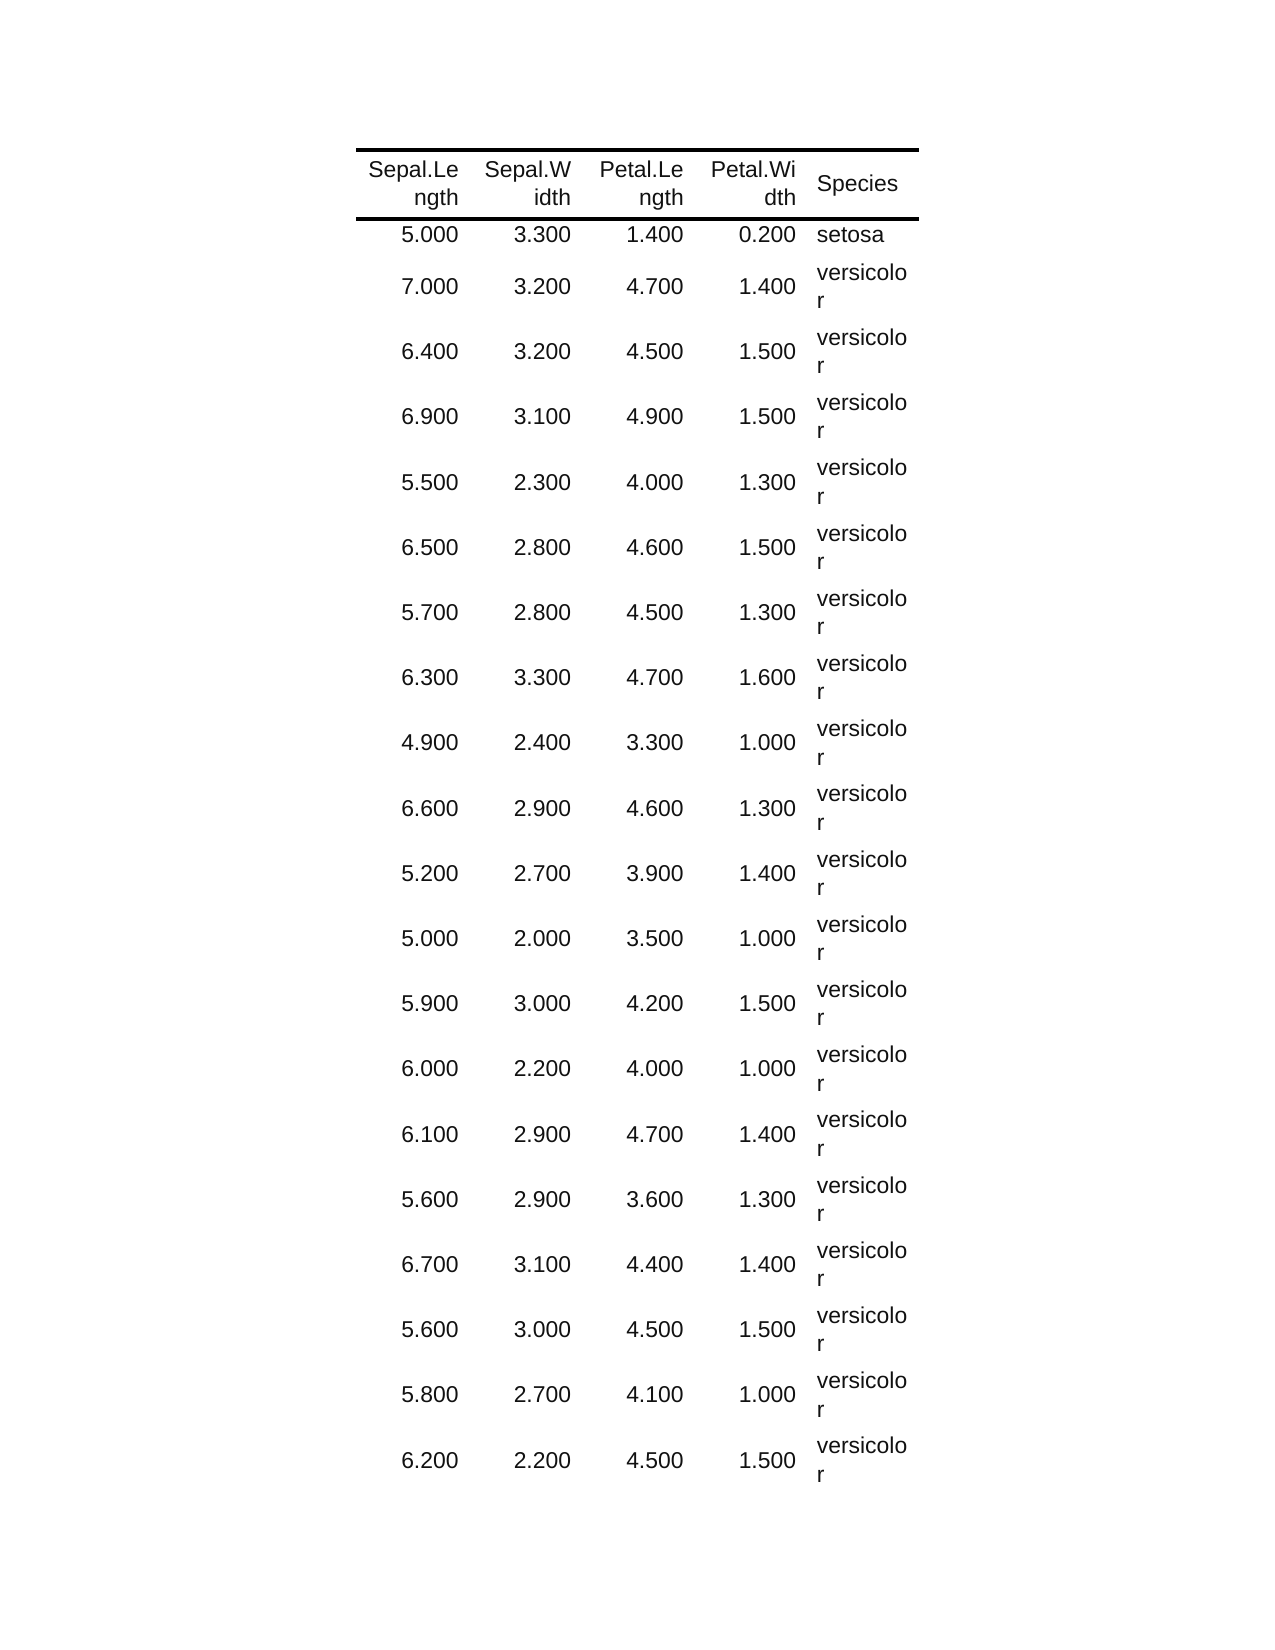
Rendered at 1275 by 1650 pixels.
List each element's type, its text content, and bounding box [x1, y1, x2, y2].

table_cell 2.000 [469, 907, 581, 972]
table_cell 4.700 [581, 255, 694, 320]
table_cell 4.600 [581, 776, 694, 841]
table_header Petal.Width [694, 152, 806, 217]
table_cell 2.900 [469, 1102, 581, 1167]
table_cell versicolor [806, 515, 919, 581]
table_cell 1.000 [694, 1363, 806, 1428]
table_cell 4.000 [581, 1037, 694, 1102]
table_cell versicolor [806, 1233, 919, 1298]
table_cell 1.000 [694, 711, 806, 776]
table_cell versicolor [806, 1168, 919, 1233]
table_cell versicolor [806, 1102, 919, 1167]
table_cell 1.600 [694, 646, 806, 711]
table_cell 4.500 [581, 1298, 694, 1363]
table_cell 1.300 [694, 776, 806, 841]
table_cell 6.500 [356, 515, 469, 581]
table_cell 1.400 [581, 221, 694, 254]
table_cell 2.700 [469, 841, 581, 907]
table_cell 1.000 [694, 907, 806, 972]
table_cell 5.000 [356, 907, 469, 972]
table_cell 3.300 [469, 221, 581, 254]
table_cell versicolor [806, 1363, 919, 1428]
table_cell 2.900 [469, 1168, 581, 1233]
table_cell 6.600 [356, 776, 469, 841]
table_cell 1.400 [694, 1102, 806, 1167]
table_cell versicolor [806, 972, 919, 1037]
table_header Sepal.Width [469, 152, 581, 217]
table_cell 4.700 [581, 1102, 694, 1167]
table_cell 3.600 [581, 1168, 694, 1233]
table_cell 3.200 [469, 255, 581, 320]
table_cell 5.700 [356, 581, 469, 646]
table_cell 2.900 [469, 776, 581, 841]
table_header Sepal.Length [356, 152, 469, 217]
table_cell 1.400 [694, 1233, 806, 1298]
table_cell 5.800 [356, 1363, 469, 1428]
table_cell 1.300 [694, 581, 806, 646]
table_cell 1.300 [694, 450, 806, 515]
table_cell 4.500 [581, 581, 694, 646]
table_cell 4.500 [581, 1428, 694, 1493]
table_cell 4.700 [581, 646, 694, 711]
table_cell 6.200 [356, 1428, 469, 1493]
table_cell 1.500 [694, 1428, 806, 1493]
table_cell 5.200 [356, 841, 469, 907]
table_cell versicolor [806, 841, 919, 907]
table_cell 4.200 [581, 972, 694, 1037]
table_cell 0.200 [694, 221, 806, 254]
table_cell 6.000 [356, 1037, 469, 1102]
table_cell 2.800 [469, 515, 581, 581]
table_cell 5.600 [356, 1298, 469, 1363]
table_cell 3.300 [581, 711, 694, 776]
table_cell versicolor [806, 255, 919, 320]
table_cell 4.900 [356, 711, 469, 776]
table_cell 6.700 [356, 1233, 469, 1298]
table_cell 3.100 [469, 1233, 581, 1298]
table_cell 2.400 [469, 711, 581, 776]
table_cell 1.500 [694, 972, 806, 1037]
table_header Species [806, 152, 919, 217]
table_cell 2.700 [469, 1363, 581, 1428]
table_cell versicolor [806, 450, 919, 515]
table_cell 4.000 [581, 450, 694, 515]
table_cell 1.500 [694, 385, 806, 450]
table_cell versicolor [806, 320, 919, 385]
table_cell 3.200 [469, 320, 581, 385]
table_cell 1.000 [694, 1037, 806, 1102]
table_cell 6.400 [356, 320, 469, 385]
table_cell versicolor [806, 711, 919, 776]
table_cell versicolor [806, 1298, 919, 1363]
table_cell 6.300 [356, 646, 469, 711]
table_cell 2.800 [469, 581, 581, 646]
table_cell 3.000 [469, 972, 581, 1037]
table_cell 2.200 [469, 1037, 581, 1102]
table_cell versicolor [806, 646, 919, 711]
table_cell 7.000 [356, 255, 469, 320]
table_cell 5.600 [356, 1168, 469, 1233]
table_cell 5.900 [356, 972, 469, 1037]
table_cell 6.100 [356, 1102, 469, 1167]
table_cell versicolor [806, 1037, 919, 1102]
table_cell 6.900 [356, 385, 469, 450]
table_cell setosa [806, 221, 919, 254]
table_cell 2.300 [469, 450, 581, 515]
table_cell 1.400 [694, 255, 806, 320]
table_cell versicolor [806, 385, 919, 450]
table_header Petal.Length [581, 152, 694, 217]
table_cell 3.900 [581, 841, 694, 907]
table_cell 3.300 [469, 646, 581, 711]
table_cell 3.100 [469, 385, 581, 450]
table_cell 1.400 [694, 841, 806, 907]
table_cell 1.500 [694, 515, 806, 581]
table_cell versicolor [806, 1428, 919, 1493]
table_cell 1.300 [694, 1168, 806, 1233]
table_cell 4.100 [581, 1363, 694, 1428]
table_cell 4.400 [581, 1233, 694, 1298]
table_cell 5.000 [356, 221, 469, 254]
table_cell versicolor [806, 907, 919, 972]
table_cell 5.500 [356, 450, 469, 515]
table_cell 4.500 [581, 320, 694, 385]
table_cell 3.500 [581, 907, 694, 972]
table_cell 1.500 [694, 320, 806, 385]
table_cell 2.200 [469, 1428, 581, 1493]
table_cell 4.900 [581, 385, 694, 450]
table_cell versicolor [806, 581, 919, 646]
table_cell versicolor [806, 776, 919, 841]
table_cell 1.500 [694, 1298, 806, 1363]
table_cell 3.000 [469, 1298, 581, 1363]
table_cell 4.600 [581, 515, 694, 581]
